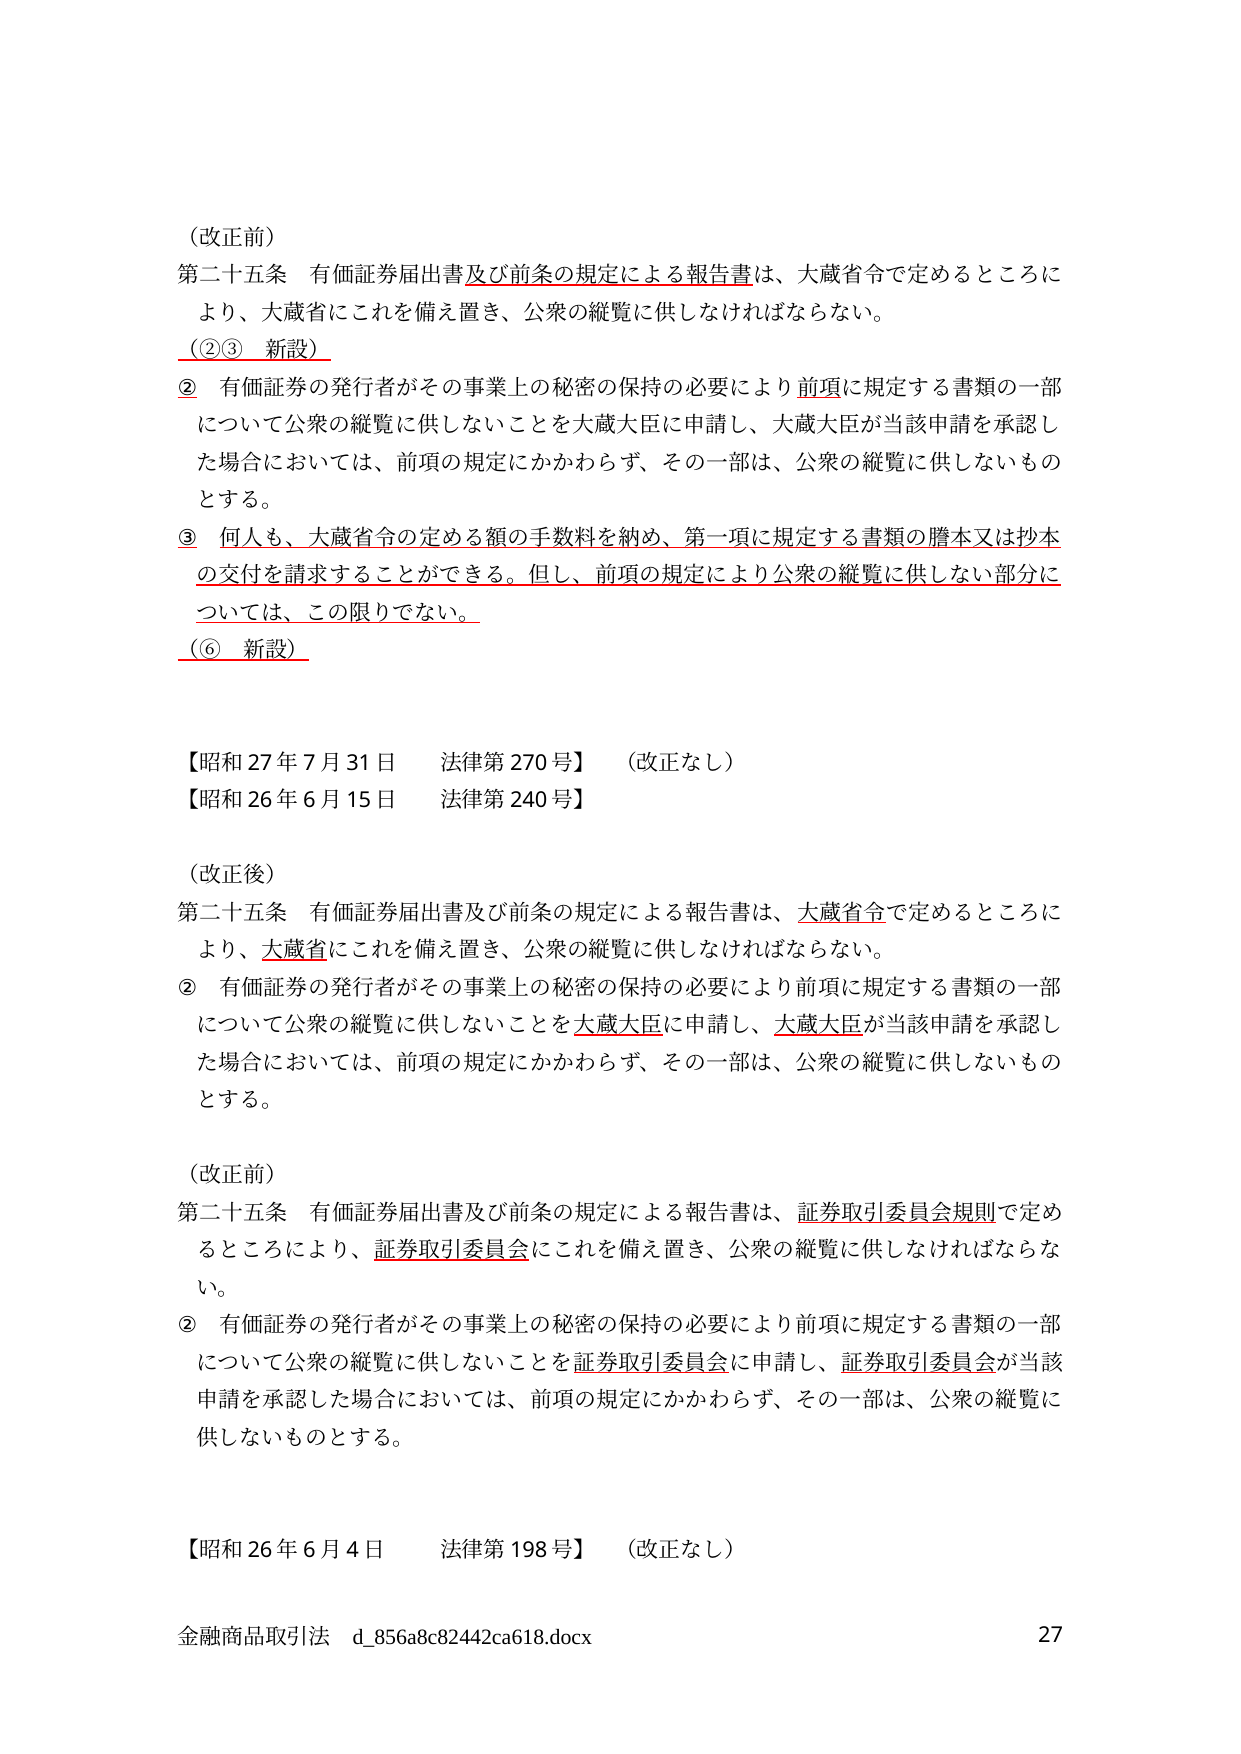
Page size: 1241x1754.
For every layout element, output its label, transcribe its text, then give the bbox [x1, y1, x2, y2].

text ③ 何人も、大蔵省令の定める額の手数料を納め、第一項に規定する書類の謄本又は抄本の交付を請求することができる。但し、前項の規定により公衆の縦覧に供しない部分については、この限りでない。 [177, 517, 1063, 629]
text ② 有価証券の発行者がその事業上の秘密の保持の必要により前項に規定する書類の一部について公衆の縦覧に供しないことを大蔵大臣に申請し、大蔵大臣が当該申請を承認した場合においては、前項の規定にかかわらず、その一部は、公衆の縦覧に供しないものとする。 [177, 967, 1063, 1117]
text （改正前） [177, 1154, 1063, 1192]
text 【昭和27年7月31日 法律第270号】 （改正なし） [177, 742, 1063, 779]
text （改正後） [177, 854, 1063, 892]
text （②③ 新設） [177, 329, 1063, 367]
text ② 有価証券の発行者がその事業上の秘密の保持の必要により前項に規定する書類の一部について公衆の縦覧に供しないことを証券取引委員会に申請し、証券取引委員会が当該申請を承認した場合においては、前項の規定にかかわらず、その一部は、公衆の縦覧に供しないものとする。 [177, 1304, 1063, 1454]
text 【昭和26年6月15日 法律第240号】 [177, 779, 1063, 817]
text （改正前） [177, 217, 1063, 254]
text 第二十五条 有価証券届出書及び前条の規定による報告書は、証券取引委員会規則で定めるところにより、証券取引委員会にこれを備え置き、公衆の縦覧に供しなければならない。 [177, 1192, 1063, 1304]
text （⑥ 新設） [177, 629, 1063, 667]
text 第二十五条 有価証券届出書及び前条の規定による報告書は、大蔵省令で定めるところにより、大蔵省にこれを備え置き、公衆の縦覧に供しなければならない。 [177, 892, 1063, 967]
text 第二十五条 有価証券届出書及び前条の規定による報告書は、大蔵省令で定めるところにより、大蔵省にこれを備え置き、公衆の縦覧に供しなければならない。 [177, 254, 1063, 329]
text ② 有価証券の発行者がその事業上の秘密の保持の必要により前項に規定する書類の一部について公衆の縦覧に供しないことを大蔵大臣に申請し、大蔵大臣が当該申請を承認した場合においては、前項の規定にかかわらず、その一部は、公衆の縦覧に供しないものとする。 [177, 367, 1063, 517]
text 【昭和26年6月4日 法律第198号】 （改正なし） [177, 1529, 1063, 1567]
